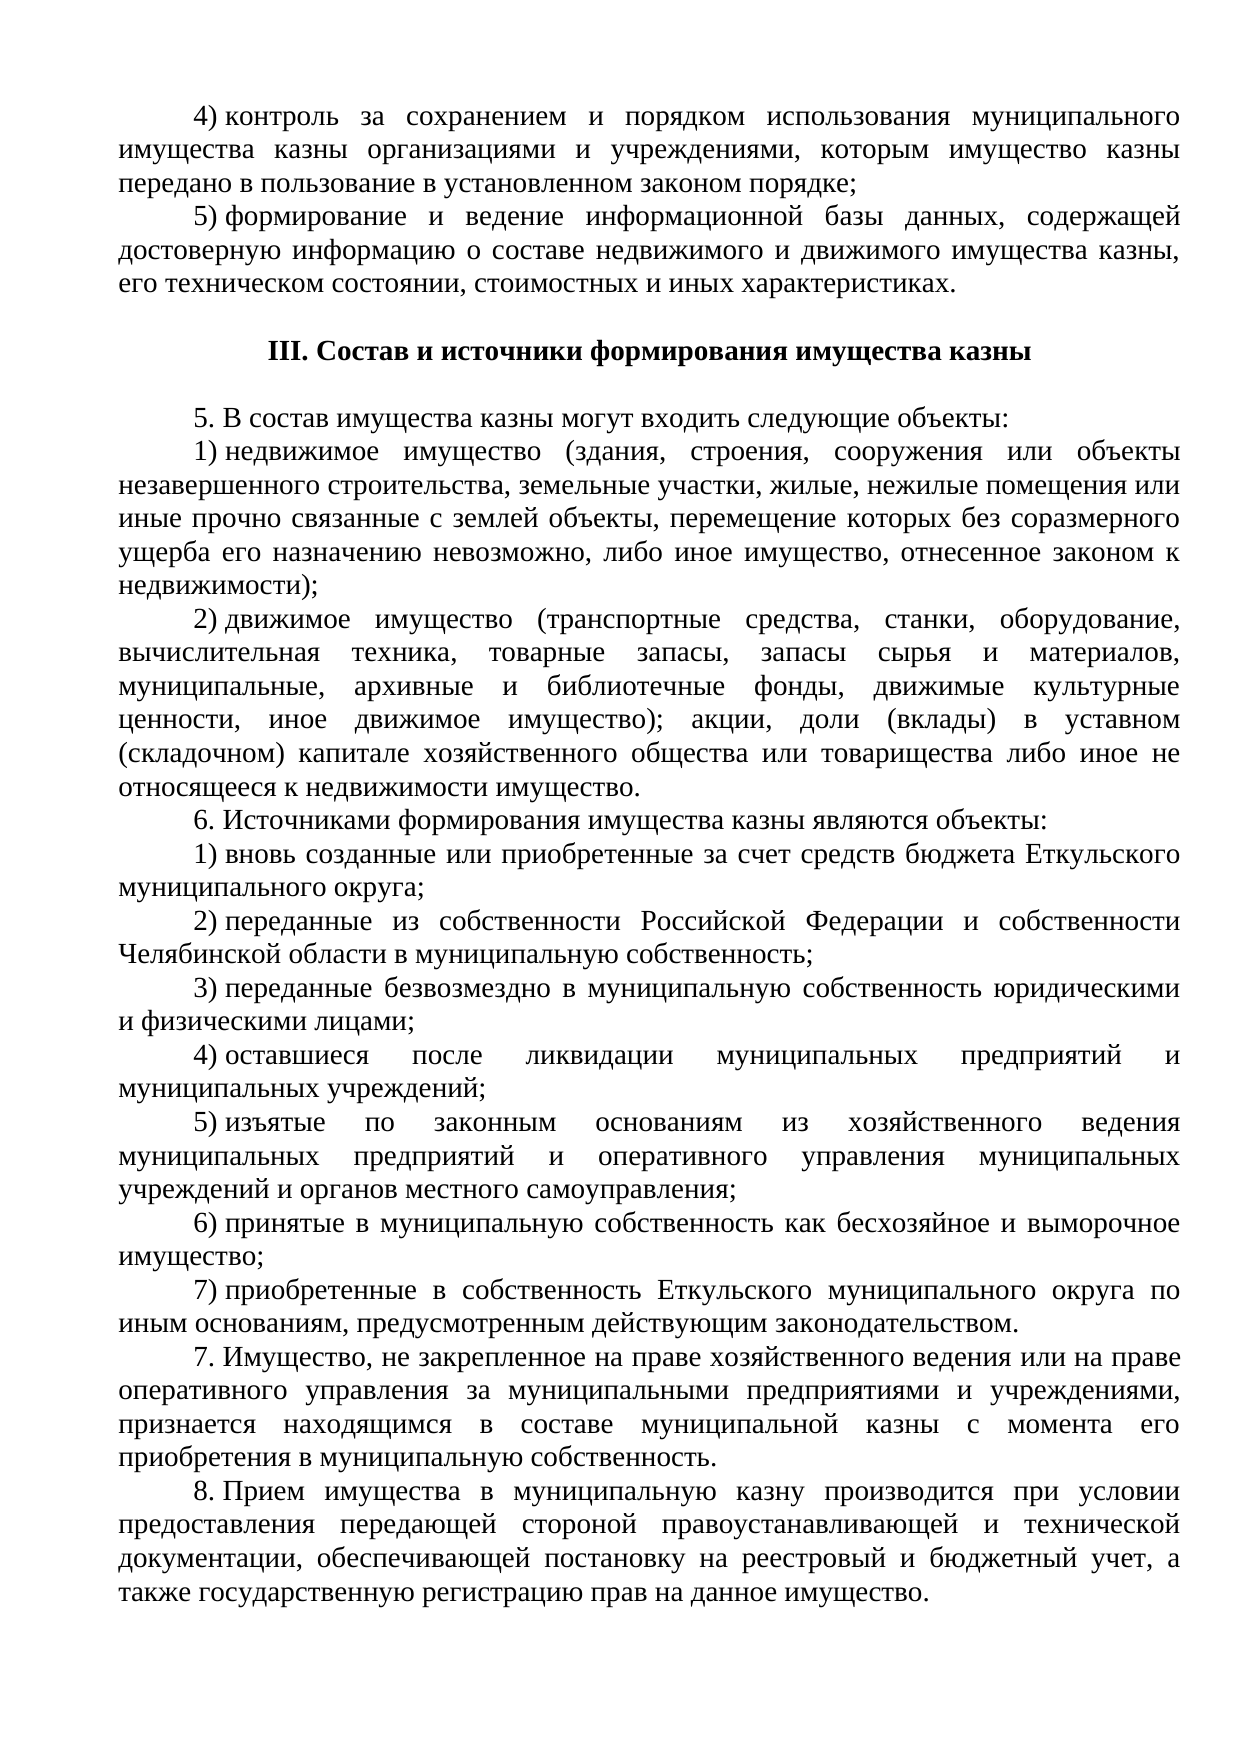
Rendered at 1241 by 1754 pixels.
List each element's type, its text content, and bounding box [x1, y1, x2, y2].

text 8. Прием имущества в муниципальную казну производится при условии предоставления передающей стороной правоустанавливающей и технической документации, обеспечивающей постановку на реестровый и бюджетный учет, а также государственную регистрацию прав на данное имущество. [118, 1473, 1181, 1607]
text III. Состав и источники формирования имущества казны [118, 333, 1181, 366]
text 2) движимое имущество (транспортные средства, станки, оборудование, вычислительная техника, товарные запасы, запасы сырья и материалов, муниципальные, архивные и библиотечные фонды, движимые культурные ценности, иное движимое имущество); акции, доли (вклады) в уставном (складочном) капитале хозяйственного общества или товарищества либо иное не относящееся к недвижимости имущество. [118, 601, 1181, 802]
text 6. Источниками формирования имущества казны являются объекты: [118, 802, 1181, 836]
text 1) недвижимое имущество (здания, строения, сооружения или объекты незавершенного строительства, земельные участки, жилые, нежилые помещения или иные прочно связанные с землей объекты, перемещение которых без соразмерного ущерба его назначению невозможно, либо иное имущество, отнесенное законом к недвижимости); [118, 433, 1181, 601]
text 6) принятые в муниципальную собственность как бесхозяйное и выморочное имущество; [118, 1205, 1181, 1272]
text 7. Имущество, не закрепленное на праве хозяйственного ведения или на праве оперативного управления за муниципальными предприятиями и учреждениями, признается находящимся в составе муниципальной казны с момента его приобретения в муниципальную собственность. [118, 1339, 1181, 1473]
text 3) переданные безвозмездно в муниципальную собственность юридическими и физическими лицами; [118, 970, 1181, 1037]
text 5) изъятые по законным основаниям из хозяйственного ведения муниципальных предприятий и оперативного управления муниципальных учреждений и органов местного самоуправления; [118, 1104, 1181, 1205]
text 1) вновь созданные или приобретенные за счет средств бюджета Еткульского муниципального округа; [118, 836, 1181, 903]
text 7) приобретенные в собственность Еткульского муниципального округа по иным основаниям, предусмотренным действующим законодательством. [118, 1272, 1181, 1339]
text 5) формирование и ведение информационной базы данных, содержащей достоверную информацию о составе недвижимого и движимого имущества казны, его техническом состоянии, стоимостных и иных характеристиках. [118, 198, 1181, 299]
text 2) переданные из собственности Российской Федерации и собственности Челябинской области в муниципальную собственность; [118, 903, 1181, 970]
text 4) контроль за сохранением и порядком использования муниципального имущества казны организациями и учреждениями, которым имущество казны передано в пользование в установленном законом порядке; [118, 98, 1181, 198]
text 4) оставшиеся после ликвидации муниципальных предприятий и муниципальных учреждений; [118, 1037, 1181, 1104]
text 5. В состав имущества казны могут входить следующие объекты: [118, 400, 1181, 433]
